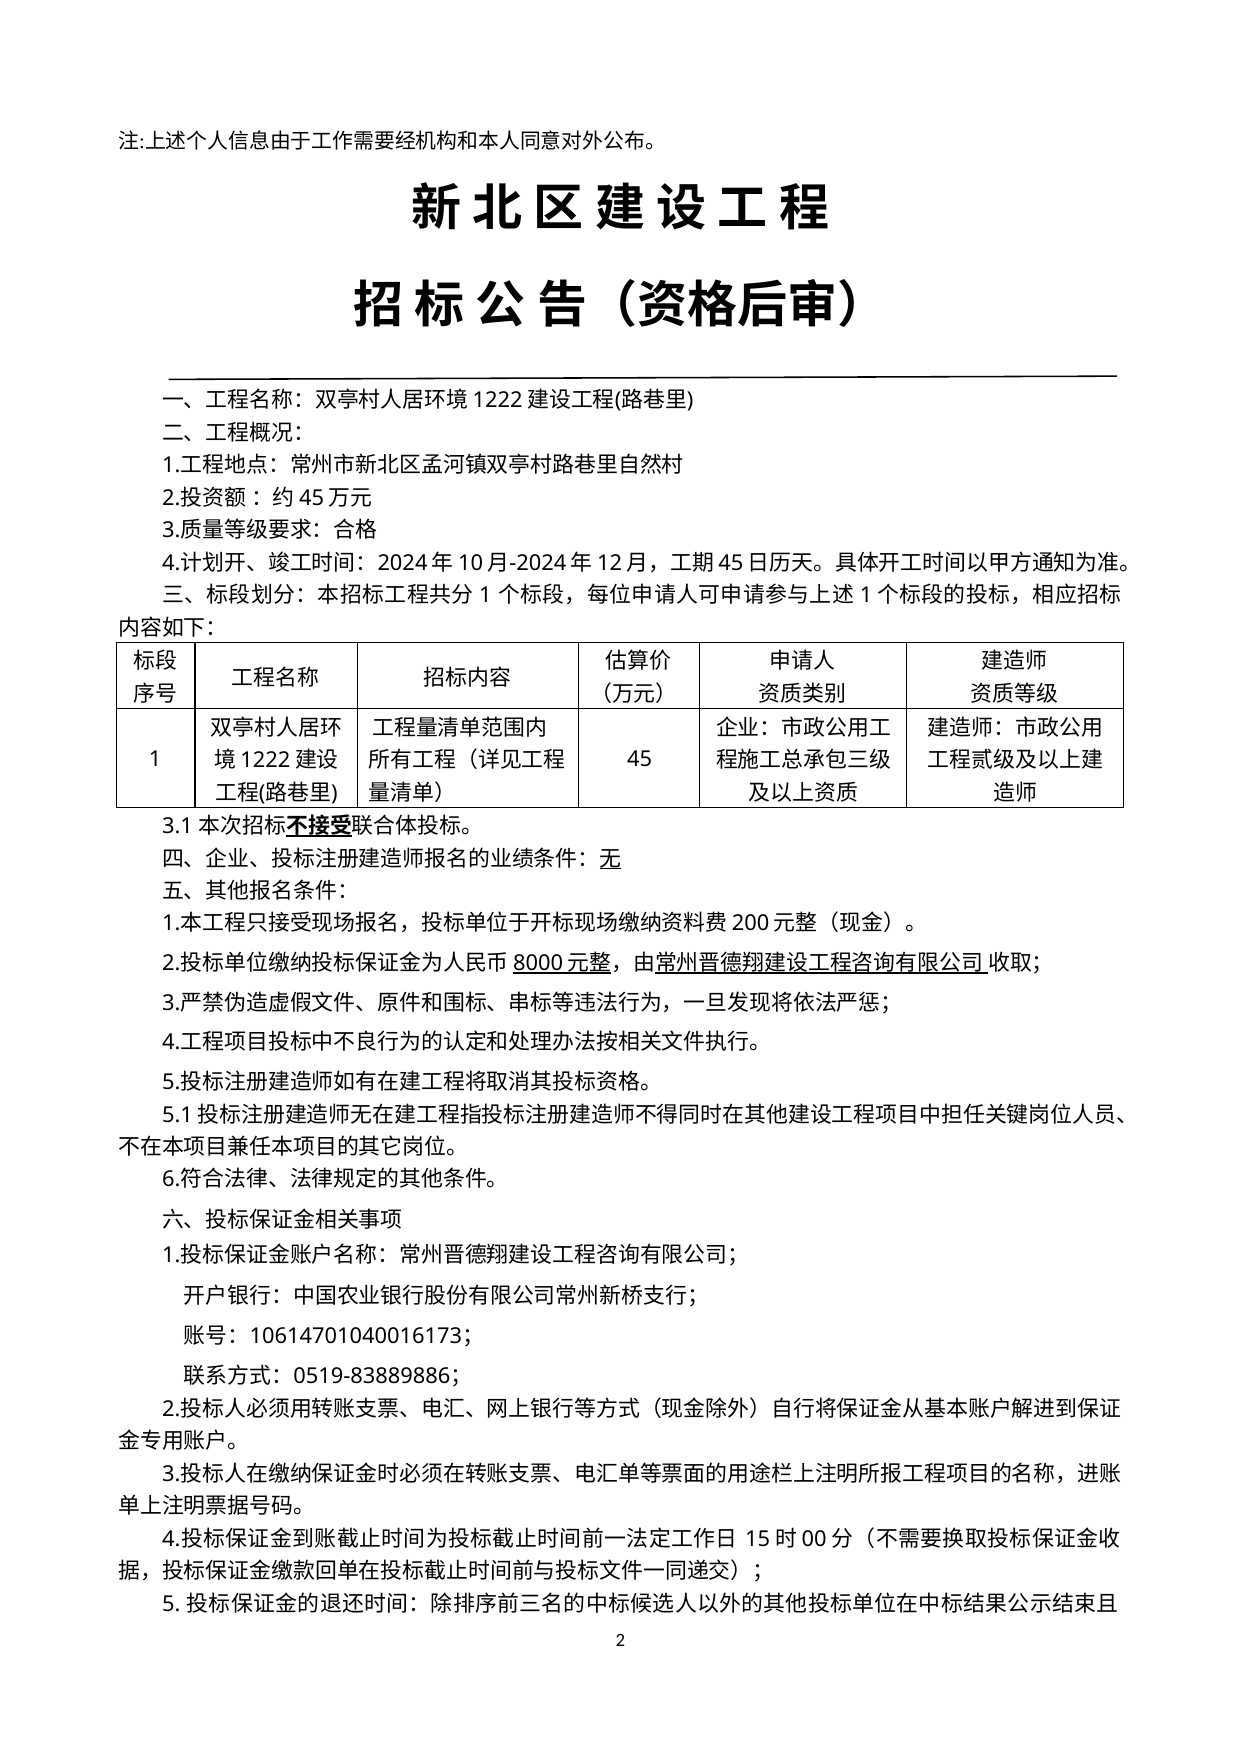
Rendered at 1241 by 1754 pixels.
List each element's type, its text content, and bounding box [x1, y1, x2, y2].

text 招 标 公 告（资格后审） [118, 252, 1122, 349]
text 4.计划开、竣工时间：2024年10月-2024年12月，工期45日历天。具体开工时间以甲方通知为准。 [118, 544, 1122, 577]
text 1.投标保证金账户名称：常州晋德翔建设工程咨询有限公司； [118, 1237, 1122, 1269]
text 三、标段划分：本招标工程共分1 个标段，每位申请人可申请参与上述1个标段的投标，相应招标内容如下： [118, 577, 1122, 642]
table_header 申请人 资质类别 [700, 643, 906, 708]
text 联系方式：0519-83889886； [118, 1358, 1122, 1391]
list 工程名称：双亭村人居环境1222建设工程(路巷里) [118, 382, 1122, 414]
text 4.工程项目投标中不良行为的认定和处理办法按相关文件执行。 [118, 1024, 1122, 1056]
table_header 标段 序号 [117, 643, 194, 708]
text 五、其他报名条件： [118, 873, 1122, 905]
text 3.1 本次招标不接受联合体投标。 [118, 808, 1122, 840]
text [118, 1586, 1122, 1618]
text 1.工程地点：常州市新北区孟河镇双亭村路巷里自然村 [118, 447, 1122, 479]
table_cell 工程量清单范围内所有工程（详见工程量清单） [358, 709, 578, 807]
text 开户银行：中国农业银行股份有限公司常州新桥支行； [118, 1277, 1122, 1310]
text 四、企业、投标注册建造师报名的业绩条件：无 [118, 840, 1122, 873]
text 新 北 区 建 设 工 程 [118, 154, 1122, 252]
table_cell 双亭村人居环境1222建设工程(路巷里) [196, 709, 357, 807]
table_cell 1 [117, 709, 194, 807]
list 二、工程概况： [118, 414, 1122, 447]
text 3.投标人在缴纳保证金时必须在转账支票、电汇单等票面的用途栏上注明所报工程项目的名称，进账单上注明票据号码。 [118, 1456, 1122, 1521]
text 账号：10614701040016173； [118, 1318, 1122, 1350]
text 1.本工程只接受现场报名，投标单位于开标现场缴纳资料费200元整（现金）。 [118, 905, 1122, 937]
text 5.1投标注册建造师无在建工程指投标注册建造师不得同时在其他建设工程项目中担任关键岗位人员、不在本项目兼任本项目的其它岗位。 [118, 1096, 1122, 1161]
table_header 招标内容 [358, 643, 578, 708]
table_cell 45 [579, 709, 699, 807]
text 注:上述个人信息由于工作需要经机构和本人同意对外公布。 [118, 125, 1122, 154]
table_cell 建造师：市政公用工程贰级及以上建造师 [907, 709, 1123, 807]
text 3.质量等级要求：合格 [118, 512, 1122, 544]
text 2.投标人必须用转账支票、电汇、网上银行等方式（现金除外）自行将保证金从基本账户解进到保证金专用账户。 [118, 1391, 1122, 1456]
table_header 工程名称 [196, 643, 357, 708]
text 3.严禁伪造虚假文件、原件和围标、串标等违法行为，一旦发现将依法严惩； [118, 984, 1122, 1016]
table_header 建造师 资质等级 [907, 643, 1123, 708]
list 6.符合法律、法律规定的其他条件。 [118, 1161, 1122, 1193]
text 六、投标保证金相关事项 [118, 1201, 1122, 1234]
table_cell 企业：市政公用工程施工总承包三级及以上资质 [700, 709, 906, 807]
text 2.投标单位缴纳投标保证金为人民币8000元整，由常州晋德翔建设工程咨询有限公司 收取； [118, 945, 1122, 977]
text 5.投标注册建造师如有在建工程将取消其投标资格。 [118, 1064, 1122, 1096]
text 2.投资额 ：约45万元 [118, 479, 1122, 512]
text 4.投标保证金到账截止时间为投标截止时间前一法定工作日15时00分（不需要换取投标保证金收据，投标保证金缴款回单在投标截止时间前与投标文件一同递交）； [118, 1521, 1122, 1586]
table_header 估算价 （万元） [579, 643, 699, 708]
